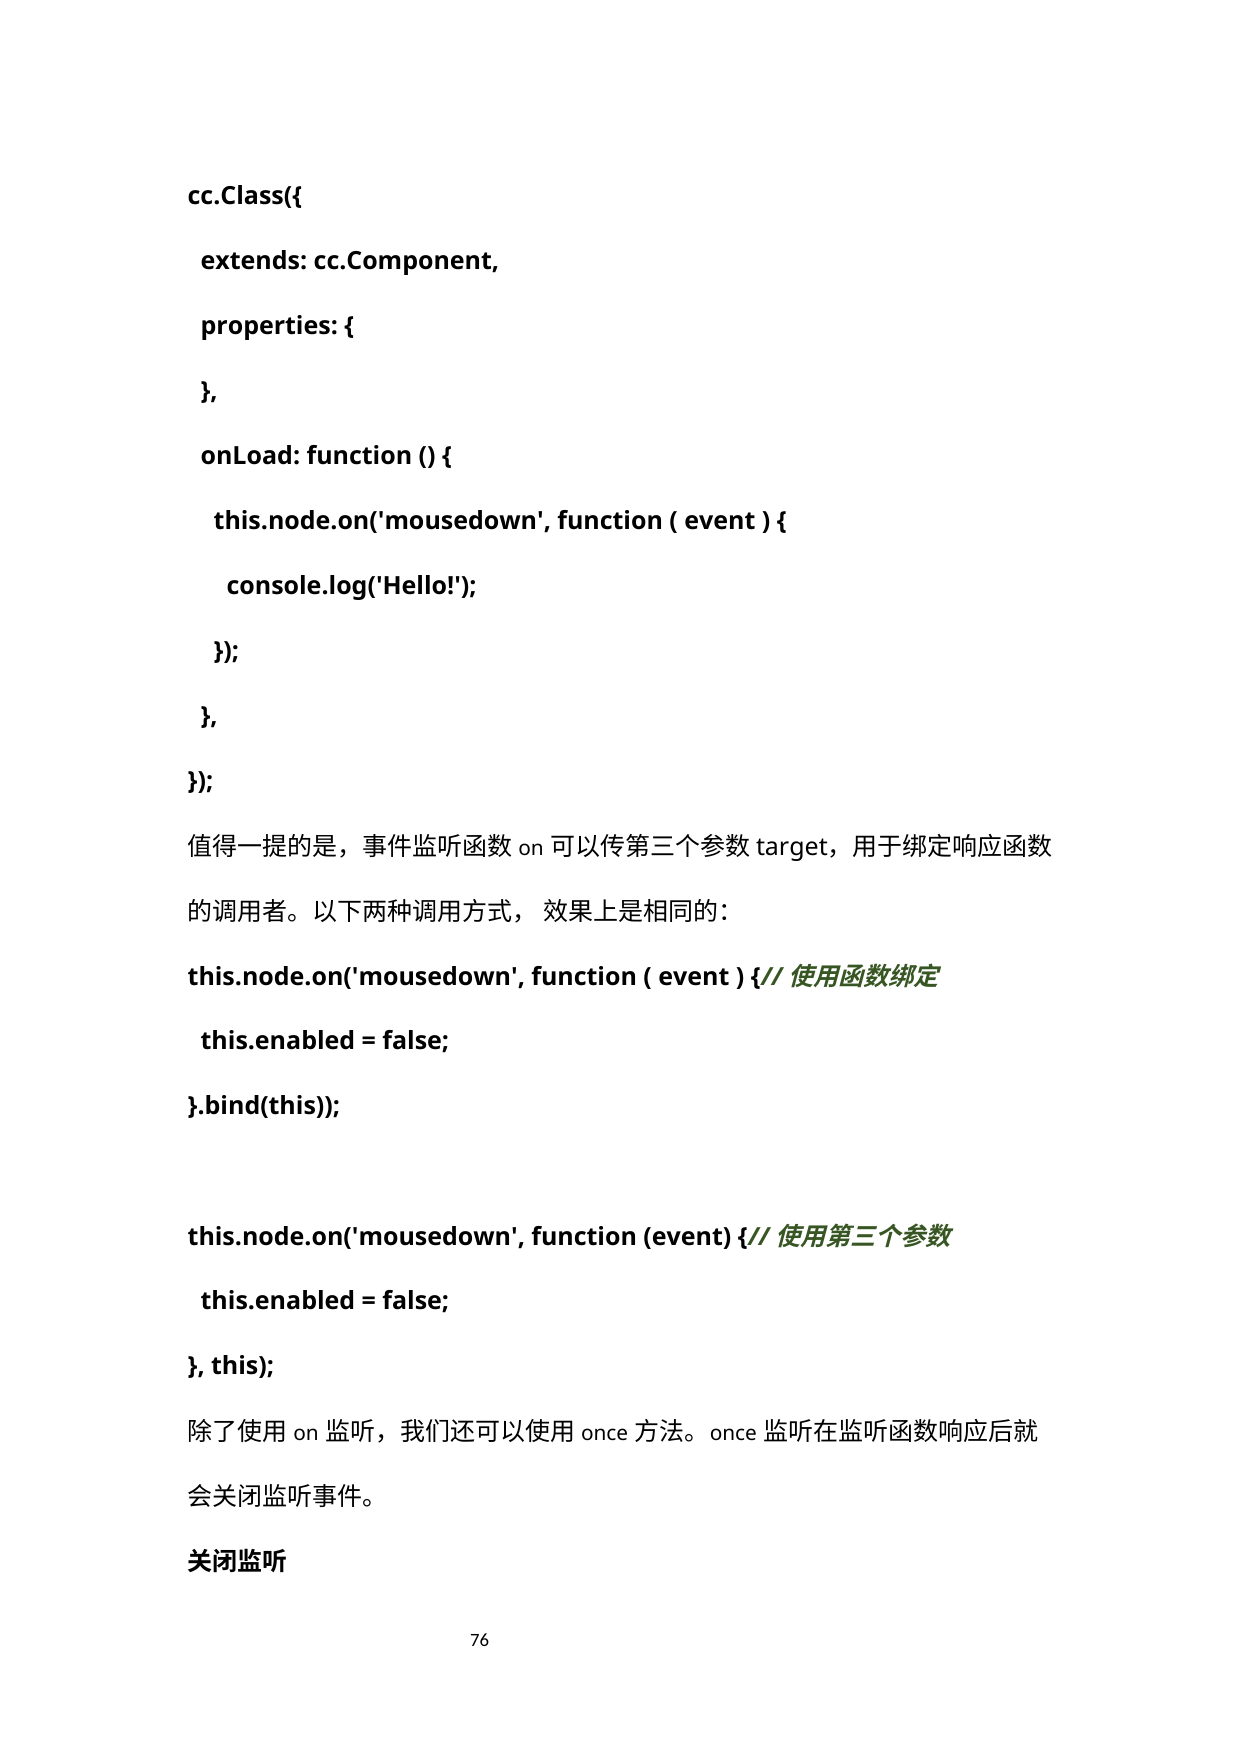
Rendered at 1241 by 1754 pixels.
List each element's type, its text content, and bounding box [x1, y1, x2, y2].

text this.node.on('mousedown', function (event) {// 使用第三个参数 [187, 1202, 1053, 1267]
text }, [187, 357, 1053, 422]
text this.node.on('mousedown', function ( event ) { [187, 487, 1053, 552]
text console.log('Hello!'); [187, 552, 1053, 617]
text this.node.on('mousedown', function ( event ) {// 使用函数绑定 [187, 942, 1053, 1007]
text }, [187, 682, 1053, 747]
text }.bind(this)); [187, 1072, 1053, 1137]
subtitle 关闭监听 [187, 1527, 1053, 1592]
text }, this); [187, 1332, 1053, 1397]
text onLoad: function () { [187, 422, 1053, 487]
text cc.Class({ [187, 162, 1053, 227]
text this.enabled = false; [187, 1007, 1053, 1072]
text 值得一提的是，事件监听函数 on 可以传第三个参数 target，用于绑定响应函数的调用者。以下两种调用方式， 效果上是相同的： [187, 812, 1053, 942]
text 除了使用 on 监听，我们还可以使用 once 方法。once 监听在监听函数响应后就会关闭监听事件。 [187, 1397, 1053, 1527]
text extends: cc.Component, [187, 227, 1053, 292]
text }); [187, 747, 1053, 812]
text this.enabled = false; [187, 1267, 1053, 1332]
text }); [187, 617, 1053, 682]
text properties: { [187, 292, 1053, 357]
